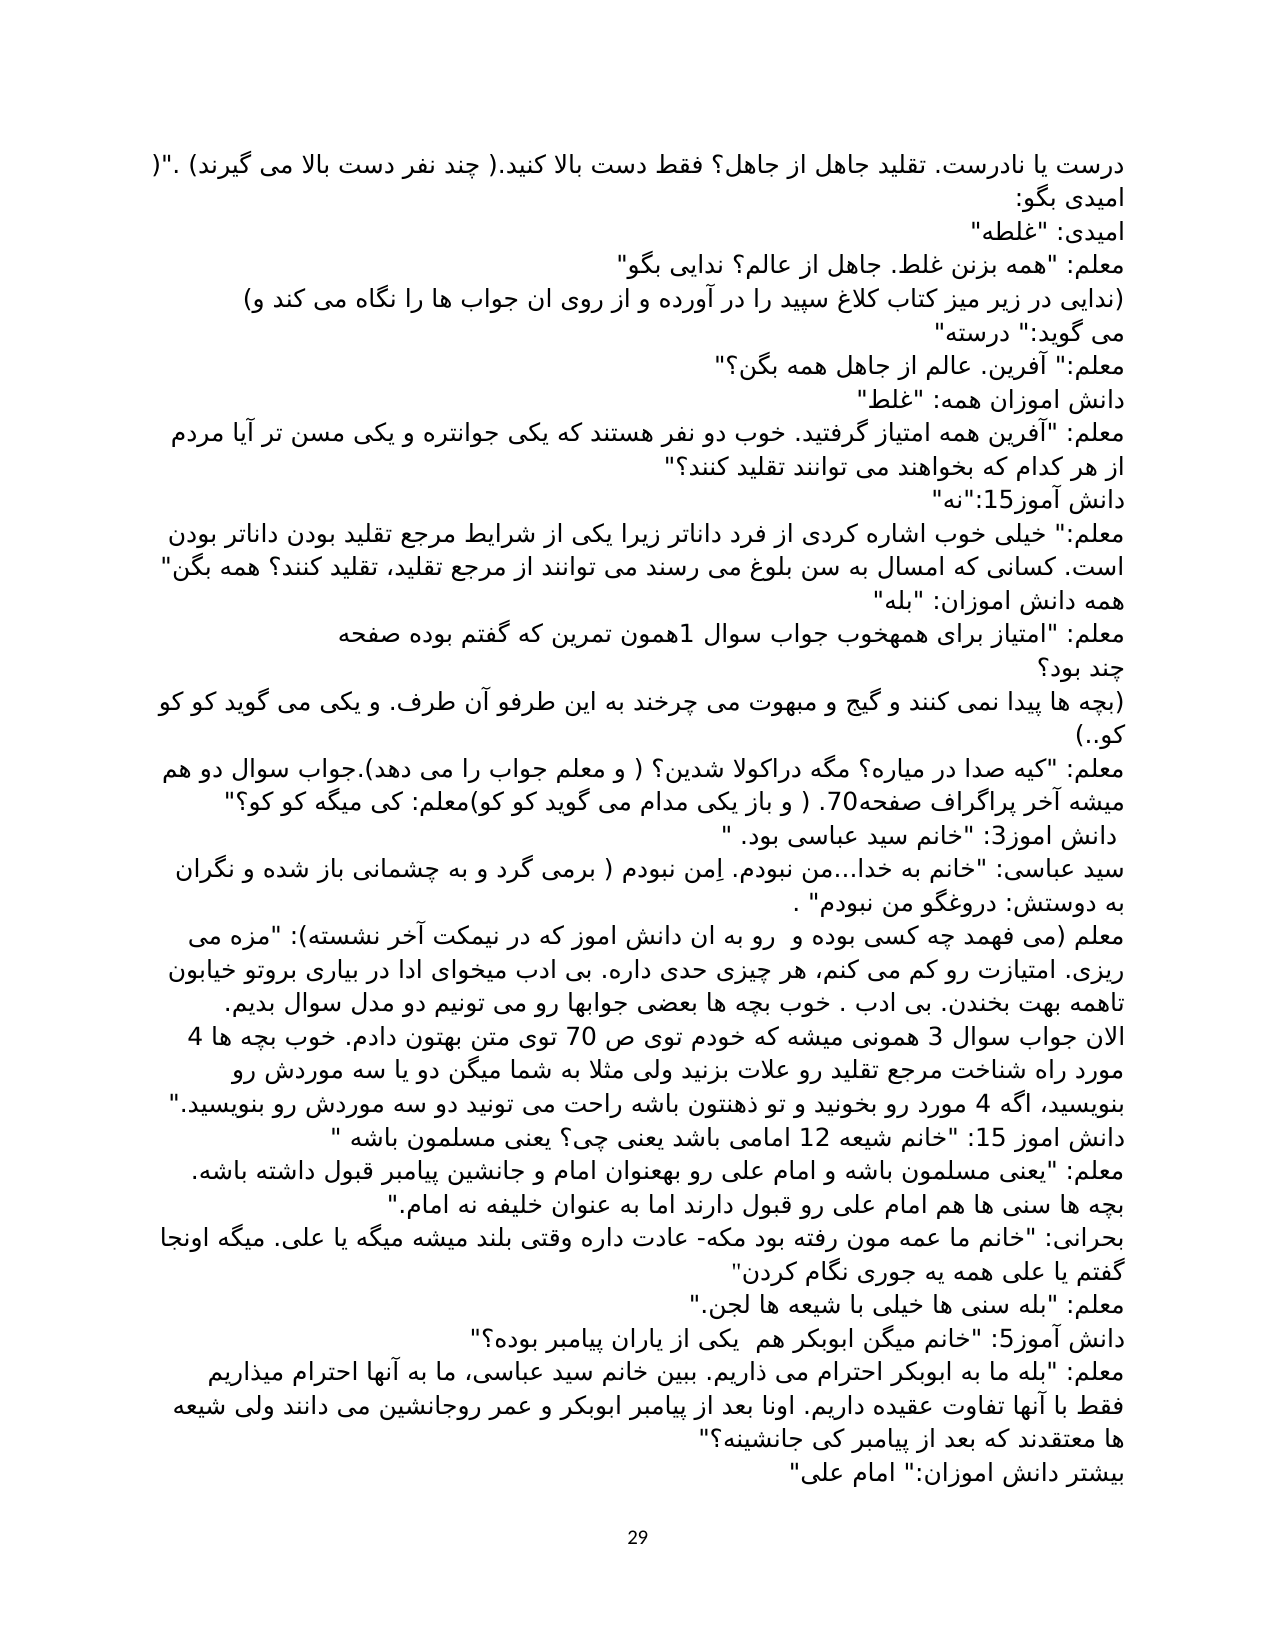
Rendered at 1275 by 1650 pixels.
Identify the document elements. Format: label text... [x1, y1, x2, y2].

text معلم: "همه بزنن غلط. جاهل از عالم؟ ندایی بگو" [298, 251, 1125, 280]
text همه دانش اموزان: "بله" [298, 586, 1125, 615]
text (بچه ها پیدا نمی کنند و گیج و مبهوت می چرخند به این طرفو آن طرف. و یکی می گوید کو کو کو..) [150, 687, 1125, 749]
text دانش آموز5: "خانم میگن ابوبکر هم یکی از یاران پیامبر بوده؟" [298, 1324, 1125, 1353]
text دانش آموز15:"نه" [298, 485, 1125, 514]
text بحرانی: "خانم ما عمه مون رفته بود مکه- عادت داره وقتی بلند میشه میگه یا علی. میگه اونجا گفتم یا علی همه یه جوری نگام کردن" [150, 1223, 1125, 1286]
text امیدی: "غلطه" [298, 217, 1125, 246]
text معلم: "آفرین همه امتیاز گرفتید. خوب دو نفر هستند که یکی جوانتره و یکی مسن تر آیا مردم از هر کدام که بخواهند می توانند تقلید کنند؟" [150, 418, 1125, 481]
text (ندایی در زیر میز کتاب کلاغ سپید را در آورده و از روی ان جواب ها را نگاه می کند و) می گوید:" درسته" [150, 284, 1125, 347]
text معلم: "بله ما به ابوبکر احترام می ذاریم. ببین خانم سید عباسی، ما به آنها احترام میذاریم فقط با آنها تفاوت عقیده داریم. اونا بعد از پیامبر ابوبکر و عمر روجانشین می دانند ولی شیعه ها معتقدند که بعد از پیامبر کی جانشینه؟" [150, 1358, 1125, 1454]
text دانش اموزان همه: "غلط" [298, 385, 1125, 414]
text الان جواب سوال 3 همونی میشه که خودم توی ص 70 توی متن بهتون دادم. خوب بچه ها 4 مورد راه شناخت مرجع تقلید رو علات بزنید ولی مثلا به شما میگن دو یا سه موردش رو بنویسید، اگه 4 مورد رو بخونید و تو ذهنتون باشه راحت می تونید دو سه موردش رو بنویسید." [150, 1022, 1125, 1118]
text دانش اموز3: "خانم سید عباسی بود. " [298, 821, 1125, 850]
text معلم: "کیه صدا در میاره؟ مگه دراکولا شدین؟ ( و معلم جواب را می دهد).جواب سوال دو هم میشه آخر پراگراف صفحه70. ( و باز یکی مدام می گوید کو کو)معلم: کی میگه کو کو؟" [150, 754, 1125, 816]
text معلم: "بله سنی ها خیلی با شیعه ها لجن." [298, 1291, 1125, 1320]
text معلم (می فهمد چه کسی بوده و رو به ان دانش اموز که در نیمکت آخر نشسته): "مزه می ریزی. امتیازت رو کم می کنم، هر چیزی حدی داره. بی ادب میخوای ادا در بیاری بروتو خیابون تاهمه بهت بخندن. بی ادب . خوب بچه ها بعضی جوابها رو می تونیم دو مدل سوال بدیم. [150, 921, 1125, 1018]
text دانش اموز 15: "خانم شیعه 12 امامی باشد یعنی چی؟ یعنی مسلمون باشه " [150, 1123, 1125, 1152]
text معلم: "یعنی مسلمون باشه و امام علی رو بهعنوان امام و جانشین پیامبر قبول داشته باشه. بچه ها سنی ها هم امام علی رو قبول دارند اما به عنوان خلیفه نه امام." [150, 1156, 1125, 1219]
text معلم:" خیلی خوب اشاره کردی از فرد داناتر زیرا یکی از شرایط مرجع تقلید بودن داناتر بودن است. کسانی که امسال به سن بلوغ می رسند می توانند از مرجع تقلید، تقلید کنند؟ همه بگن" [150, 519, 1125, 582]
text معلم: "امتیاز برای همهخوب جواب سوال 1همون تمرین که گفتم بوده صفحه چند بود؟ [298, 619, 1125, 682]
text بیشتر دانش اموزان:" امام علی" [298, 1458, 1125, 1487]
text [150, 150, 1125, 213]
text سید عباسی: "خانم به خدا...من نبودم. اِمن نبودم ( برمی گرد و به چشمانی باز شده و نگران به دوستش: دروغگو من نبودم" . [150, 854, 1125, 917]
text معلم:" آفرین. عالم از جاهل همه بگن؟" [298, 351, 1125, 380]
